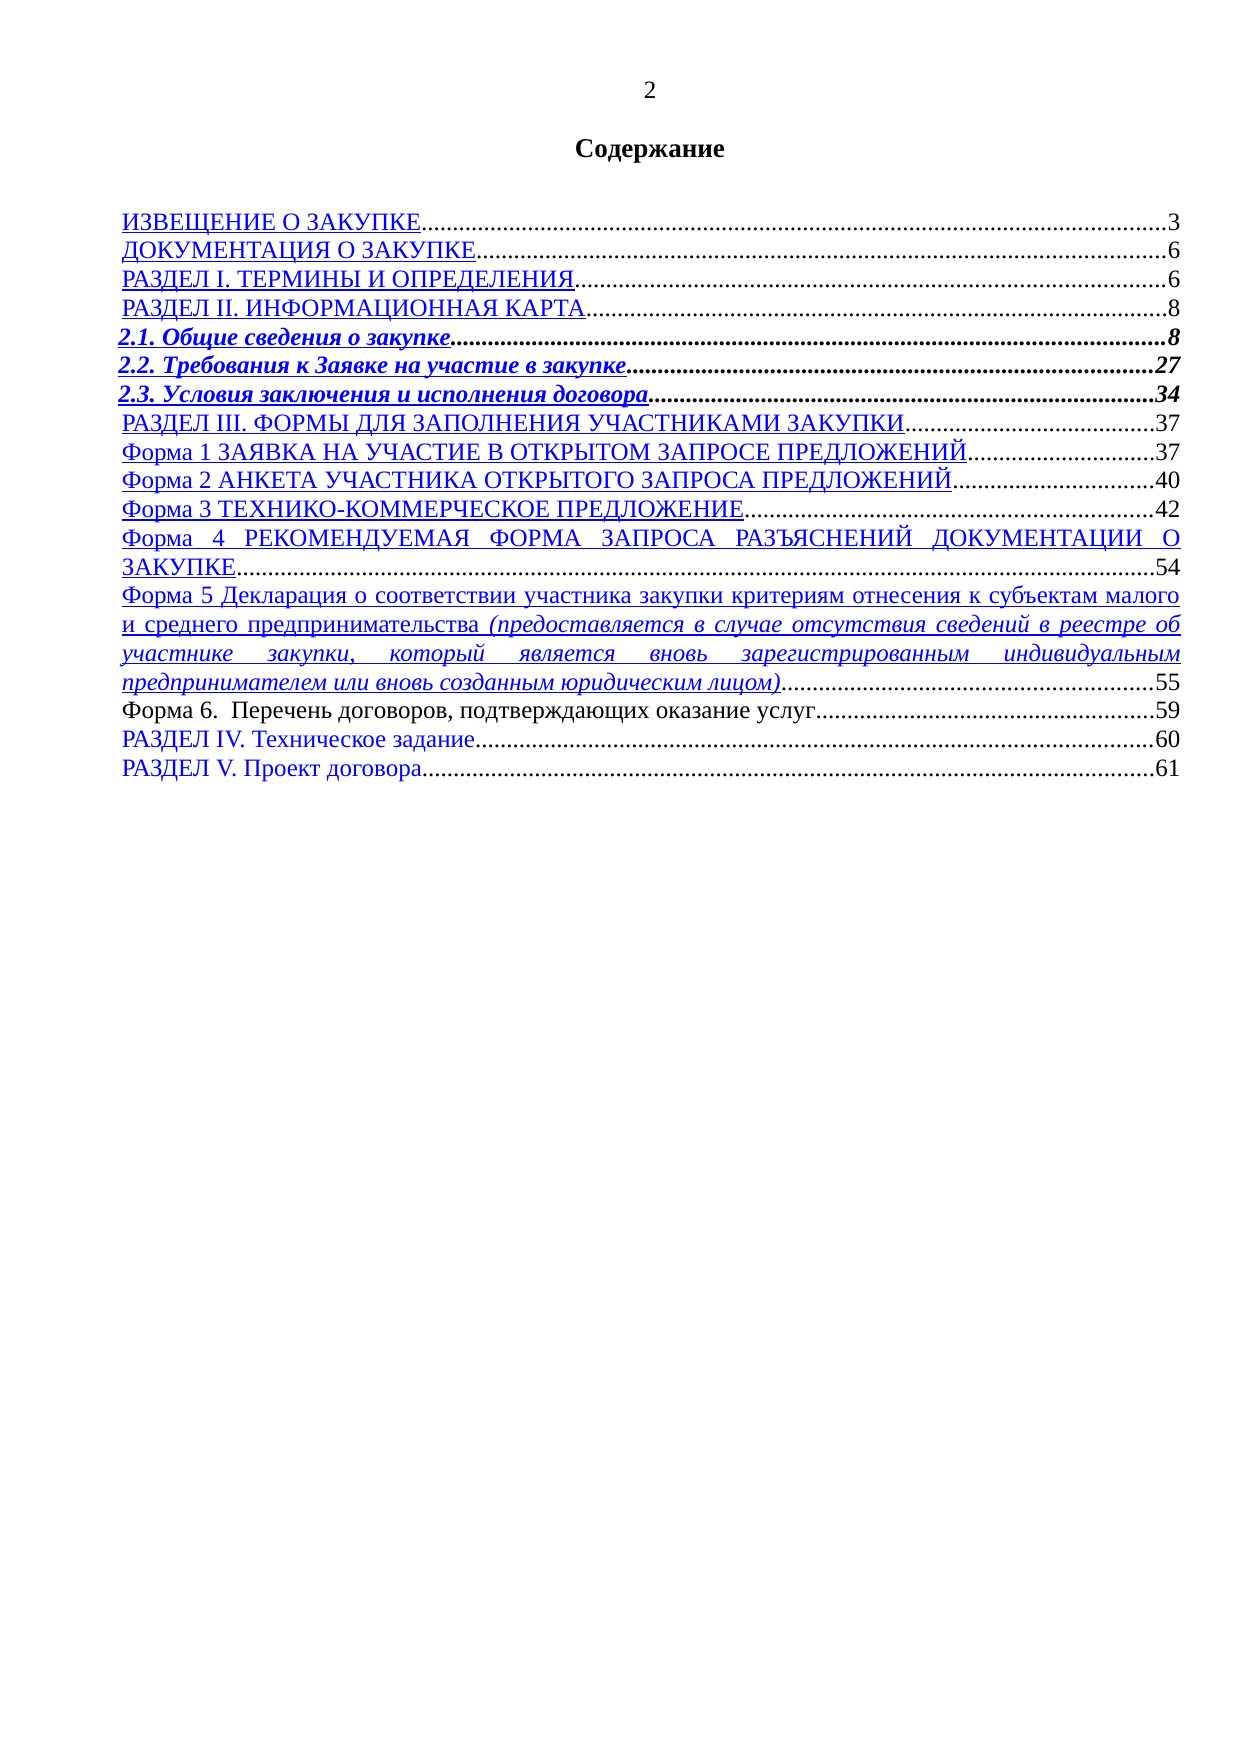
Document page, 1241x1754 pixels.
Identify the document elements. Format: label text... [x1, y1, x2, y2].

text Форма 4 РЕКОМЕНДУЕМАЯ ФОРМА ЗАПРОСА РАЗЪЯСНЕНИЙ ДОКУМЕНТАЦИИ О ЗАКУПКЕ 54 [122, 523, 1181, 548]
text РАЗДЕЛ III. ФОРМЫ ДЛЯ ЗАПОЛНЕНИЯ УЧАСТНИКАМИ ЗАКУПКИ 37 [122, 408, 1181, 437]
text Содержание [118, 132, 1181, 164]
text Форма 5 Декларация о соответствии участника закупки критериям отнесения к субъектам малого и среднего предпринимательства (предоставляется в случае отсутствия сведений в реестре об участнике закупки, который является вновь зарегистрированным индивидуальным предпринимателем или вновь созданным юридическим лицом) 55 [122, 664, 1181, 696]
text Форма 5 Декларация о соответствии участника закупки критериям отнесения к субъектам малого и среднего предпринимательства (предоставляется в случае отсутствия сведений в реестре об участнике закупки, который является вновь зарегистрированным индивидуальным предпринимателем или вновь созданным юридическим лицом) 55 [122, 581, 1181, 634]
text РАЗДЕЛ IV. Техническое задание 60 [122, 724, 1181, 753]
text ДОКУМЕНТАЦИЯ О ЗАКУПКЕ 6 [122, 236, 1181, 264]
text Форма 2 АНКЕТА УЧАСТНИКА ОТКРЫТОГО ЗАПРОСА ПРЕДЛОЖЕНИЙ 40 [122, 466, 1181, 494]
text Форма 1 ЗАЯВКА НА УЧАСТИЕ В ОТКРЫТОМ ЗАПРОСЕ ПРЕДЛОЖЕНИЙ 37 [122, 437, 1181, 466]
text Форма 4 РЕКОМЕНДУЕМАЯ ФОРМА ЗАПРОСА РАЗЪЯСНЕНИЙ ДОКУМЕНТАЦИИ О ЗАКУПКЕ 54 [122, 549, 1181, 581]
text 2.3. Условия заключения и исполнения договора 34 [118, 379, 1181, 408]
text Форма 3 ТЕХНИКО-КОММЕРЧЕСКОЕ ПРЕДЛОЖЕНИЕ 42 [122, 494, 1181, 523]
text Форма 6. Перечень договоров, подтверждающих оказание услуг 59 [122, 696, 1181, 724]
text РАЗДЕЛ V. Проект договора 61 [122, 753, 1181, 782]
text 2.1. Общие сведения о закупке 8 [118, 322, 1181, 351]
text РАЗДЕЛ II. ИНФОРМАЦИОННАЯ КАРТА 8 [122, 293, 1181, 322]
text ИЗВЕЩЕНИЕ О ЗАКУПКЕ 3 [122, 207, 1181, 236]
text 2.2. Требования к Заявке на участие в закупке 27 [118, 351, 1181, 379]
text РАЗДЕЛ I. ТЕРМИНЫ И ОПРЕДЕЛЕНИЯ 6 [122, 264, 1181, 293]
text Форма 5 Декларация о соответствии участника закупки критериям отнесения к субъектам малого и среднего предпринимательства (предоставляется в случае отсутствия сведений в реестре об участнике закупки, который является вновь зарегистрированным индивидуальным предпринимателем или вновь созданным юридическим лицом) 55 [122, 636, 1181, 663]
